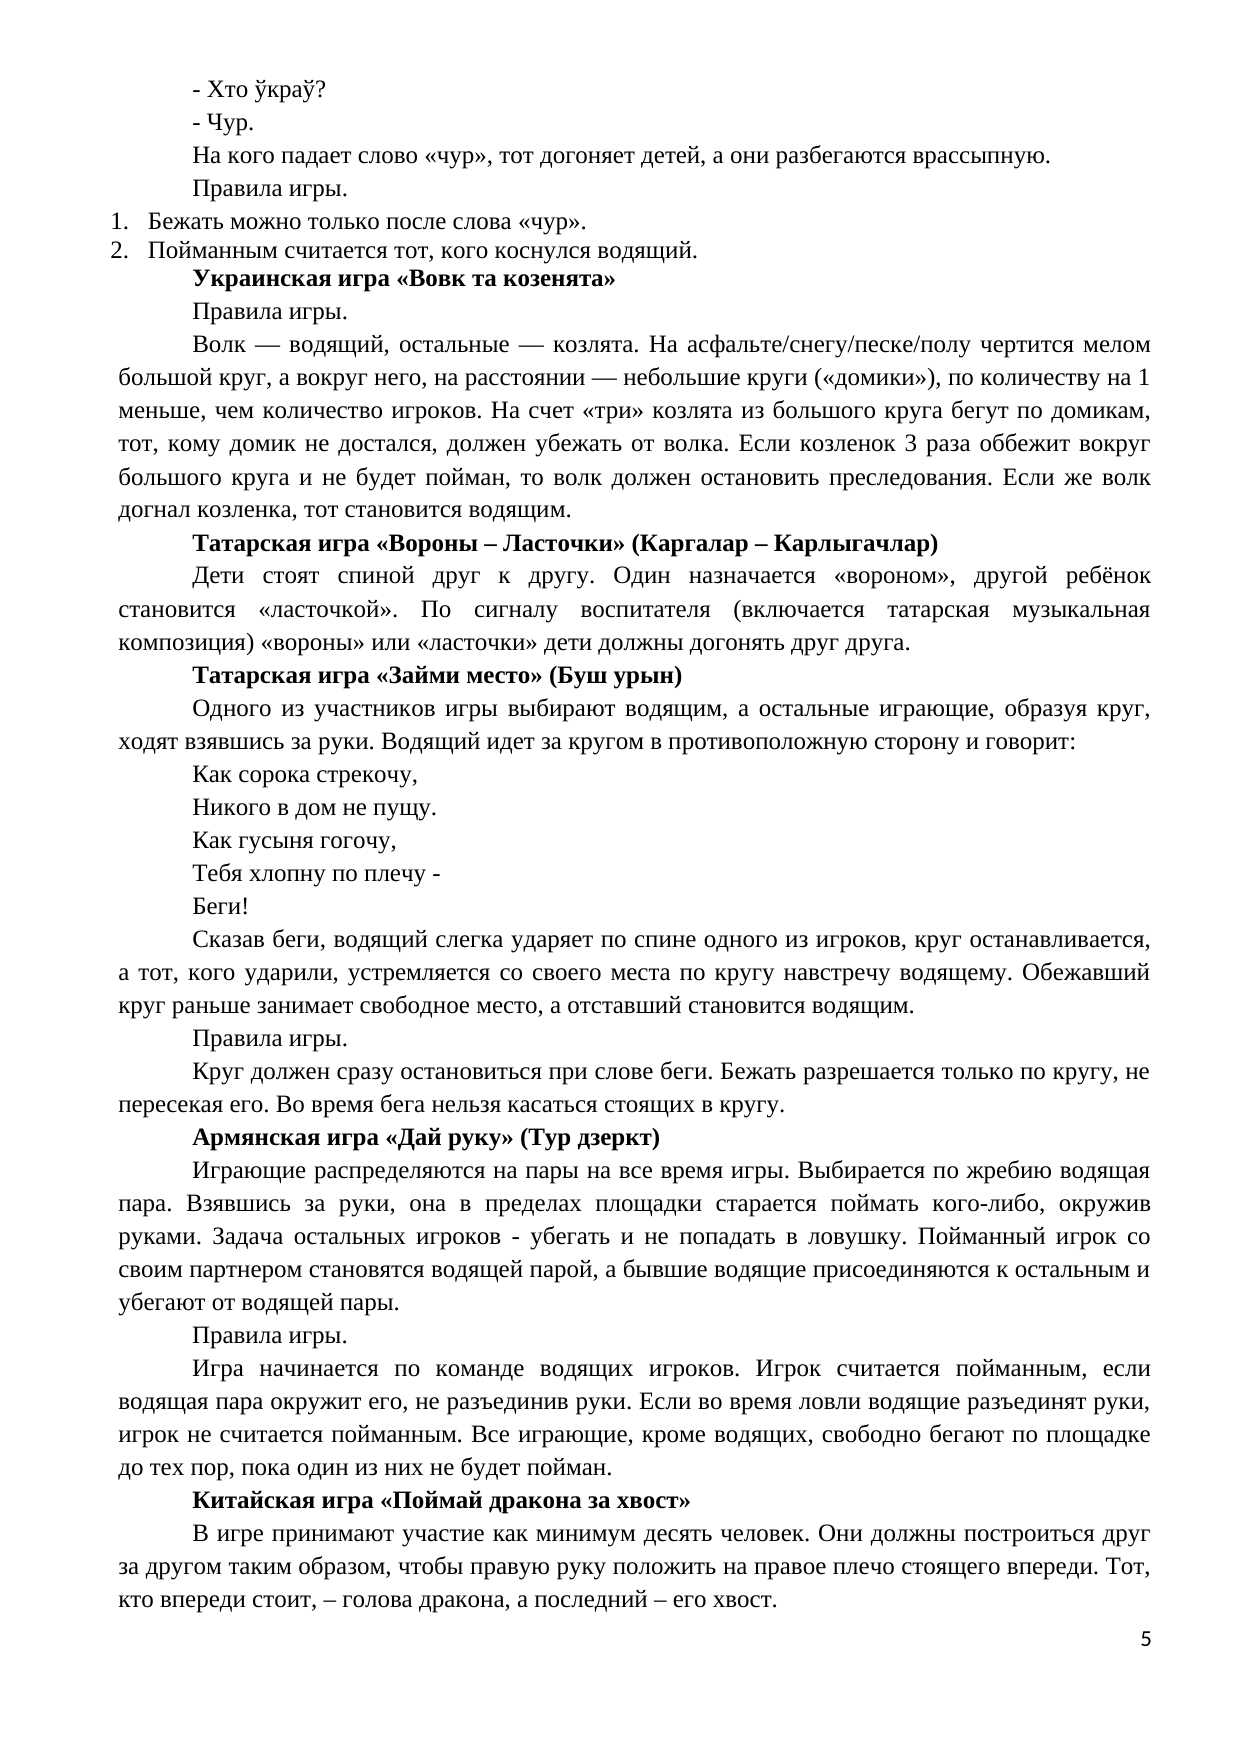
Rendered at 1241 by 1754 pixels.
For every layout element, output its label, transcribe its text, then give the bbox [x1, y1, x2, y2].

text Тебя хлопну по плечу - [118, 858, 1152, 887]
text Как гусыня гогочу, [118, 825, 1152, 853]
text Игра начинается по команде водящих игроков. Игрок считается пойманным, если водящая пара окружит его, не разъединив руки. Если во время ловли водящие разъединят руки, игрок не считается пойманным. Все играющие, кроме водящих, свободно бегают по площадке до тех пор, пока один из них не будет пойман. [118, 1353, 1152, 1481]
text Сказав беги, водящий слегка ударяет по спине одного из игроков, круг останавливается, а тот, кого ударили, устремляется со своего места по кругу навстречу водящему. Обежавший круг раньше занимает свободное место, а отставший становится водящим. [118, 924, 1152, 1019]
text Правила игры. [118, 173, 1152, 202]
text На кого падает слово «чур», тот догоняет детей, а они разбегаются врассыпную. [118, 140, 1152, 169]
text Как сорока стрекочу, [118, 759, 1152, 787]
text Дети стоят спиной друг к другу. Один назначается «вороном», другой ребёнок становится «ласточкой». По сигналу воспитателя (включается татарская музыкальная композиция) «вороны» или «ласточки» дети должны догонять друг друга. [118, 561, 1152, 655]
text В игре принимают участие как минимум десять человек. Они должны построиться друг за другом таким образом, чтобы правую руку положить на правое плечо стоящего впереди. Тот, кто впереди стоит, – голова дракона, а последний – его хвост. [118, 1518, 1152, 1613]
text Правила игры. [118, 1023, 1152, 1052]
text Армянская игра «Дай руку» (Тур дзеркт) [118, 1122, 1152, 1151]
text Одного из участников игры выбирают водящим, а остальные играющие, образуя круг, ходят взявшись за руки. Водящий идет за кругом в противоположную сторону и говорит: [118, 693, 1152, 754]
text Никого в дом не пущу. [118, 792, 1152, 821]
list Бежать можно только после слова «чур». [110, 206, 1152, 235]
text Правила игры. [118, 1320, 1152, 1349]
text Круг должен сразу остановиться при слове беги. Бежать разрешается только по кругу, не пересекая его. Во время бега нельзя касаться стоящих в кругу. [118, 1056, 1152, 1118]
text - Чур. [118, 107, 1152, 136]
text Китайская игра «Поймай дракона за хвост» [118, 1485, 1152, 1514]
text Татарская игра «Займи место» (Буш урын) [118, 660, 1152, 688]
text Волк — водящий, остальные — козлята. На асфальте/снегу/песке/полу чертится мелом большой круг, а вокруг него, на расстоянии — небольшие круги («домики»), по количеству на 1 меньше, чем количество игроков. На счет «три» козлята из большого круга бегут по домикам, тот, кому домик не достался, должен убежать от волка. Если козленок 3 раза оббежит вокруг большого круга и не будет пойман, то волк должен остановить преследования. Если же волк догнал козленка, тот становится водящим. [118, 329, 1152, 523]
text Татарская игра «Вороны – Ласточки» (Каргалар – Карлыгачлар) [118, 528, 1152, 556]
text Играющие распределяются на пары на все время игры. Выбирается по жребию водящая пара. Взявшись за руки, она в пределах площадки старается поймать кого-либо, окружив руками. Задача остальных игроков - убегать и не попадать в ловушку. Пойманный игрок со своим партнером становятся водящей парой, а бывшие водящие присоединяются к остальным и убегают от водящей пары. [118, 1155, 1152, 1316]
list Пойманным считается тот, кого коснулся водящий. [110, 235, 1152, 263]
text Украинская игра «Вовк та козенята» [118, 263, 1152, 292]
text Беги! [118, 891, 1152, 919]
text - Хто ўкраў? [118, 74, 1152, 103]
text Правила игры. [118, 296, 1152, 325]
